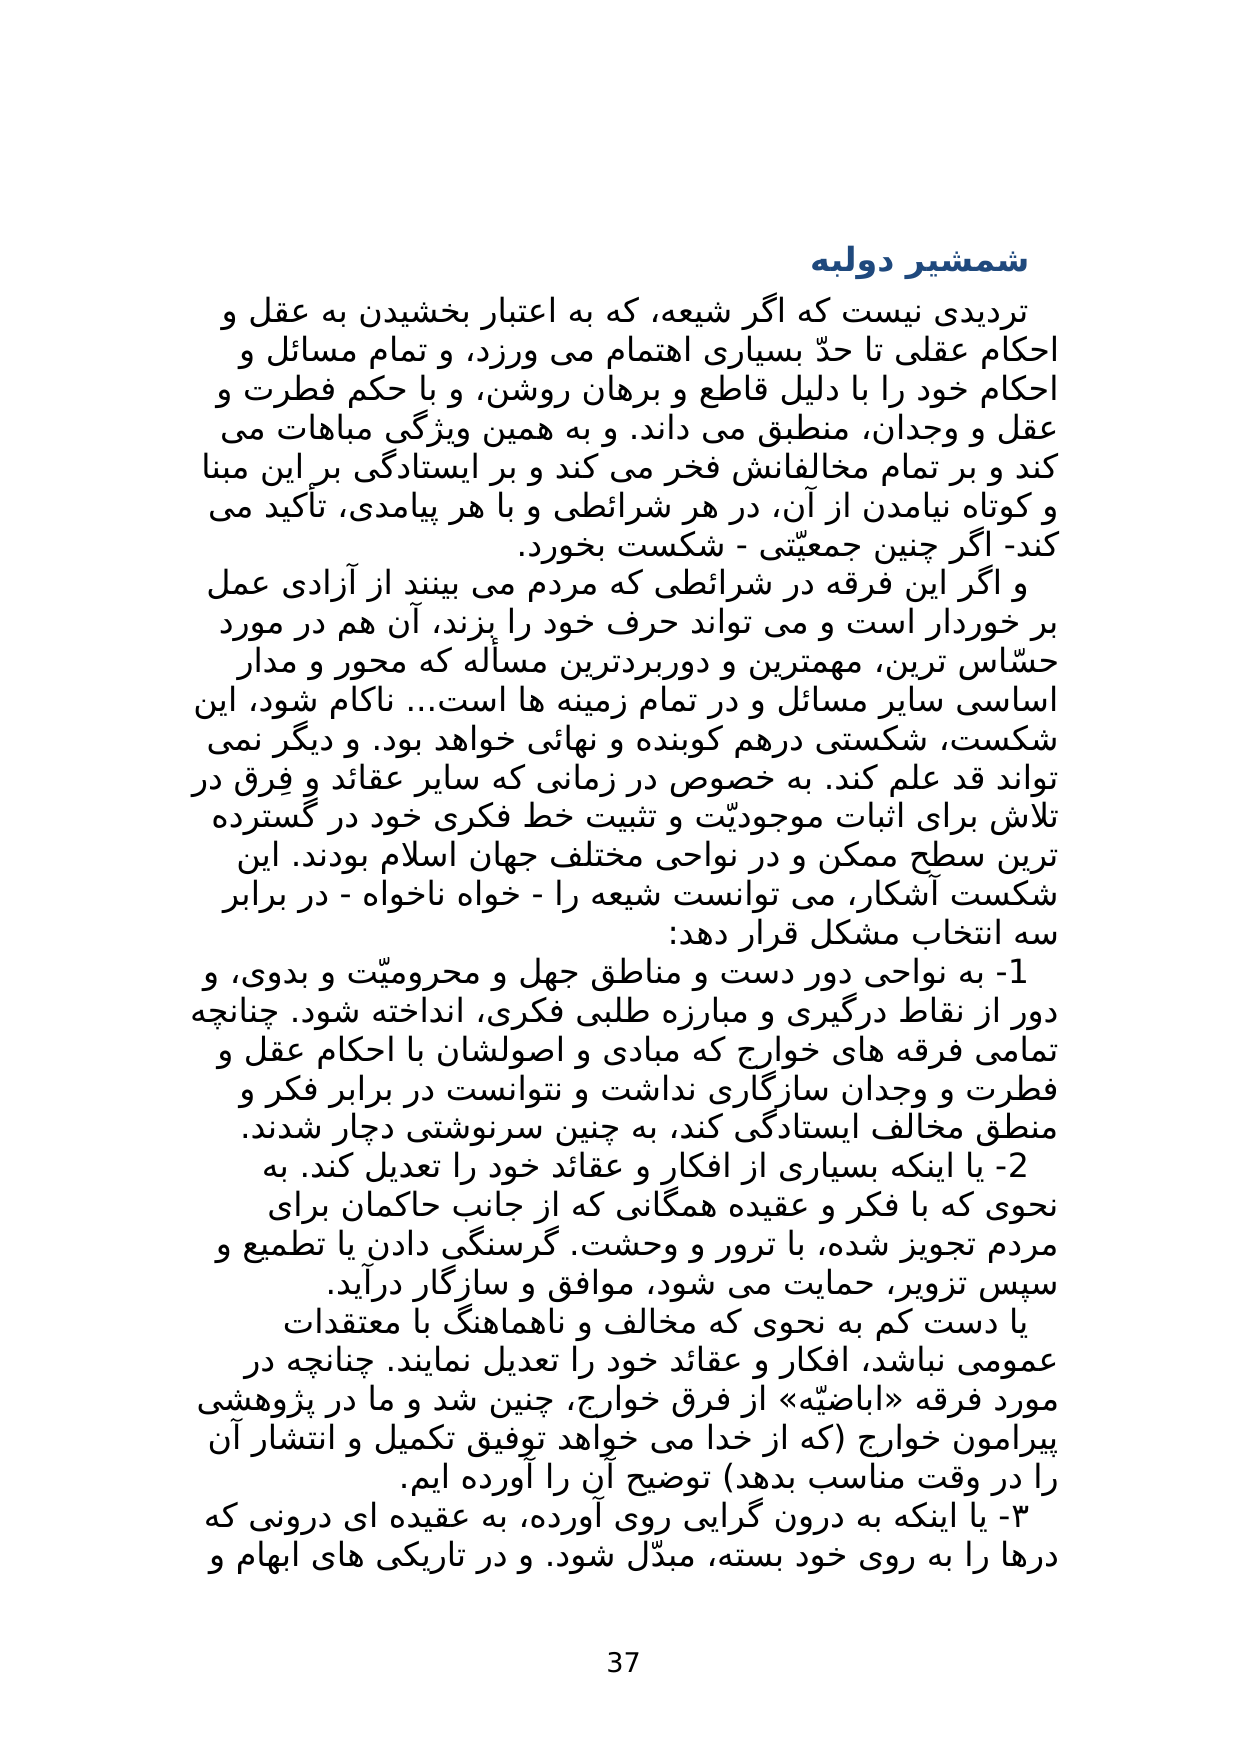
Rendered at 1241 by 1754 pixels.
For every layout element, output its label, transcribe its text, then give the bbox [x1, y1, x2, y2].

text و اگر اين فرقه در شرائطى كه مردم مى بينند از آزادى عمل بر خوردار است و مى تواند حرف خود را بزند، آن هم در مورد حسّاس ترين، مهمترين و دوربردترين مسأله كه محور و مدار اساسى ساير مسائل و در تمام زمينه ها است... ناكام شود، اين شكست، شكستى درهم كوبنده و نهائى خواهد بود. و ديگر نمى تواند قد علم كند. به خصوص در زمانى كه ساير عقائد و فِرق در تلاش براى اثبات موجوديّت و تثبيت خط فكرى خود در گسترده ترين سطح ممكن و در نواحى مختلف جهان اسلام بودند. اين شكست آشكار، مى توانست شيعه را - خواه ناخواه - در برابر سه انتخاب مشكل قرار دهد: [187, 564, 1059, 952]
text 2- يا اينكه بسيارى از افكار و عقائد خود را تعديل كند. به نحوى كه با فكر و عقيده همگانى كه از جانب حاكمان براى مردم تجويز شده، با ترور و وحشت. گرسنگى دادن يا تطميع و سپس تزوير، حمايت مى شود، موافق و سازگار درآيد. [187, 1147, 1059, 1302]
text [187, 1496, 1059, 1574]
subtitle شمشير دولبه [187, 241, 1059, 279]
text ترديدى نيست كه اگر شيعه، كه به اعتبار بخشيدن به عقل و احكام عقلى تا حدّ بسيارى اهتمام مى ورزد، و تمام مسائل و احكام خود را با دليل قاطع و برهان روشن، و با حكم فطرت و عقل و وجدان، منطبق مى داند. و به همين ويژگى مباهات مى كند و بر تمام مخالفانش فخر مى كند و بر ايستادگى بر اين مبنا و كوتاه نيامدن از آن، در هر شرائطى و با هر پيامدى، تأكيد مى كند- اگر چنين جمعيّتى - شكست بخورد. [187, 292, 1059, 564]
text يا دست كم به نحوى كه مخالف و ناهماهنگ با معتقدات عمومى نباشد، افكار و عقائد خود را تعديل نمايند. چنانچه در مورد فرقه «اباضيّه» از فرق خوارج، چنين شد و ما در پژوهشى پيرامون خوارج (كه از خدا مى خواهد توفيق تكميل و انتشار آن را در وقت مناسب بدهد) توضيح آن را آورده ايم. [187, 1302, 1059, 1496]
text 1- به نواحى دور دست و مناطق جهل و محروميّت و بدوى، و دور از نقاط درگيرى و مبارزه طلبى فكرى، انداخته شود. چنانچه تمامى فرقه هاى خوارج كه مبادى و اصولشان با احكام عقل و فطرت و وجدان سازگارى نداشت و نتوانست در برابر فكر و منطق مخالف ايستادگى كند، به چنين سرنوشتى دچار شدند. [187, 952, 1059, 1147]
